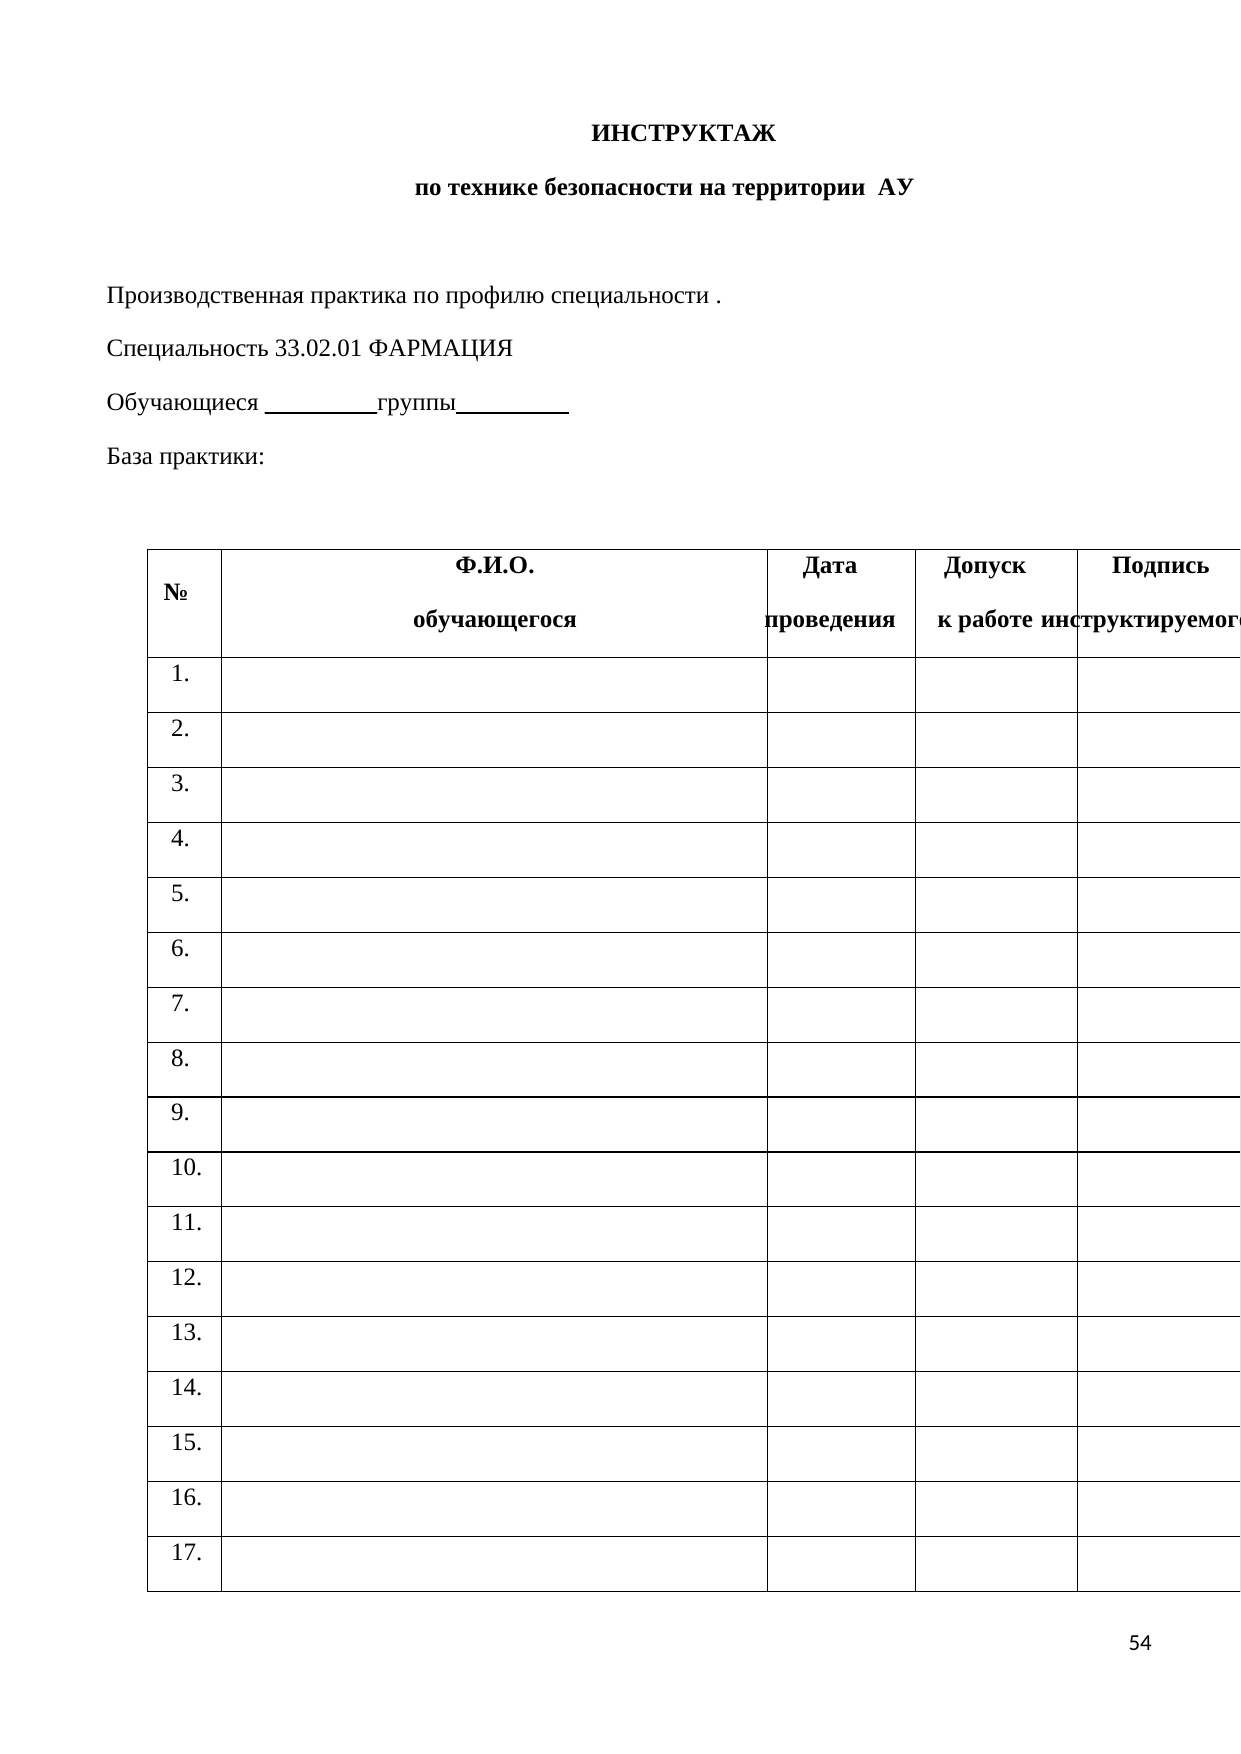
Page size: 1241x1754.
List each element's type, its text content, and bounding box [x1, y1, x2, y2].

table_cell [222, 1482, 767, 1536]
table_cell [1078, 713, 1240, 767]
table_cell [222, 988, 767, 1042]
table_cell [1078, 1482, 1240, 1536]
table_cell [222, 823, 767, 877]
table_cell [1078, 1262, 1240, 1316]
table_cell [1078, 1372, 1240, 1426]
table_cell [768, 658, 915, 712]
table_cell [768, 1043, 915, 1096]
table_cell [768, 1262, 915, 1316]
table_cell [222, 1262, 767, 1316]
table_header Дата проведения [768, 550, 915, 657]
table_cell [768, 823, 915, 877]
text по технике безопасности на территории АУ [177, 172, 1152, 201]
text ИНСТРУКТАЖ [177, 118, 1152, 147]
table_cell [148, 1372, 221, 1426]
table_cell [768, 1207, 915, 1261]
table_cell [1078, 768, 1240, 822]
table_cell [148, 1262, 221, 1316]
table_header Ф.И.О. обучающегося [222, 550, 767, 657]
table_cell [916, 1427, 1077, 1481]
table_cell [916, 658, 1077, 712]
table_cell [222, 1537, 767, 1591]
table_cell [222, 1317, 767, 1371]
table_cell [148, 823, 221, 877]
table_cell [222, 768, 767, 822]
table_cell [768, 1317, 915, 1371]
table_cell [1078, 1317, 1240, 1371]
table_cell [1078, 1098, 1240, 1151]
table_cell [916, 823, 1077, 877]
table_cell [222, 1207, 767, 1261]
table_cell [148, 1317, 221, 1371]
table_cell [148, 1043, 221, 1096]
table_cell [768, 1153, 915, 1206]
table_cell [1078, 988, 1240, 1042]
table_cell [916, 1262, 1077, 1316]
table_cell [222, 1153, 767, 1206]
table_cell [768, 1537, 915, 1591]
table_cell [1078, 658, 1240, 712]
table_cell [916, 933, 1077, 987]
table_cell [148, 988, 221, 1042]
table_cell [916, 1043, 1077, 1096]
table_cell [222, 933, 767, 987]
table_cell [1078, 1537, 1240, 1591]
table_cell [148, 1098, 221, 1151]
table_cell [916, 988, 1077, 1042]
table_cell [1078, 1427, 1240, 1481]
table_cell [768, 933, 915, 987]
table_cell [222, 1098, 767, 1151]
table_cell [1078, 878, 1240, 932]
table_cell [148, 658, 221, 712]
table_cell [222, 1427, 767, 1481]
table_cell [916, 768, 1077, 822]
table_cell [222, 1372, 767, 1426]
table_cell [916, 1537, 1077, 1591]
table_cell [1078, 933, 1240, 987]
table_cell [1078, 823, 1240, 877]
table_cell [148, 713, 221, 767]
table_cell [222, 713, 767, 767]
table_cell [768, 1098, 915, 1151]
table_cell [916, 1153, 1077, 1206]
table_header Подпись инструктируемого [1078, 550, 1240, 657]
table_cell [768, 988, 915, 1042]
table_cell [148, 768, 221, 822]
table_cell [148, 1427, 221, 1481]
table_header Допуск к работе [916, 550, 1077, 657]
table_cell [222, 1043, 767, 1096]
table_cell [222, 878, 767, 932]
text Обучающиеся _________группы_________ [106, 387, 1169, 416]
table_cell [1078, 1043, 1240, 1096]
table_cell [768, 1482, 915, 1536]
table_cell [916, 878, 1077, 932]
table_cell [148, 933, 221, 987]
table_cell [916, 1207, 1077, 1261]
text Производственная практика по профилю специальности . [106, 280, 1205, 308]
table_cell [148, 1482, 221, 1536]
table_cell [916, 1372, 1077, 1426]
table_cell [222, 658, 767, 712]
text База практики: [106, 441, 1169, 470]
table_header № [148, 550, 221, 657]
table_cell [916, 1098, 1077, 1151]
table_cell [1078, 1207, 1240, 1261]
text Специальность 33.02.01 ФАРМАЦИЯ [106, 333, 1205, 362]
table_cell [768, 1372, 915, 1426]
table_cell [768, 1427, 915, 1481]
table_cell [916, 1317, 1077, 1371]
table_cell [768, 713, 915, 767]
table_cell [916, 1482, 1077, 1536]
table_cell [916, 713, 1077, 767]
table_cell [148, 878, 221, 932]
table_cell [768, 768, 915, 822]
table_cell [768, 878, 915, 932]
table_cell [148, 1537, 221, 1591]
table_cell [148, 1153, 221, 1206]
table_cell [148, 1207, 221, 1261]
table_cell [1078, 1153, 1240, 1206]
